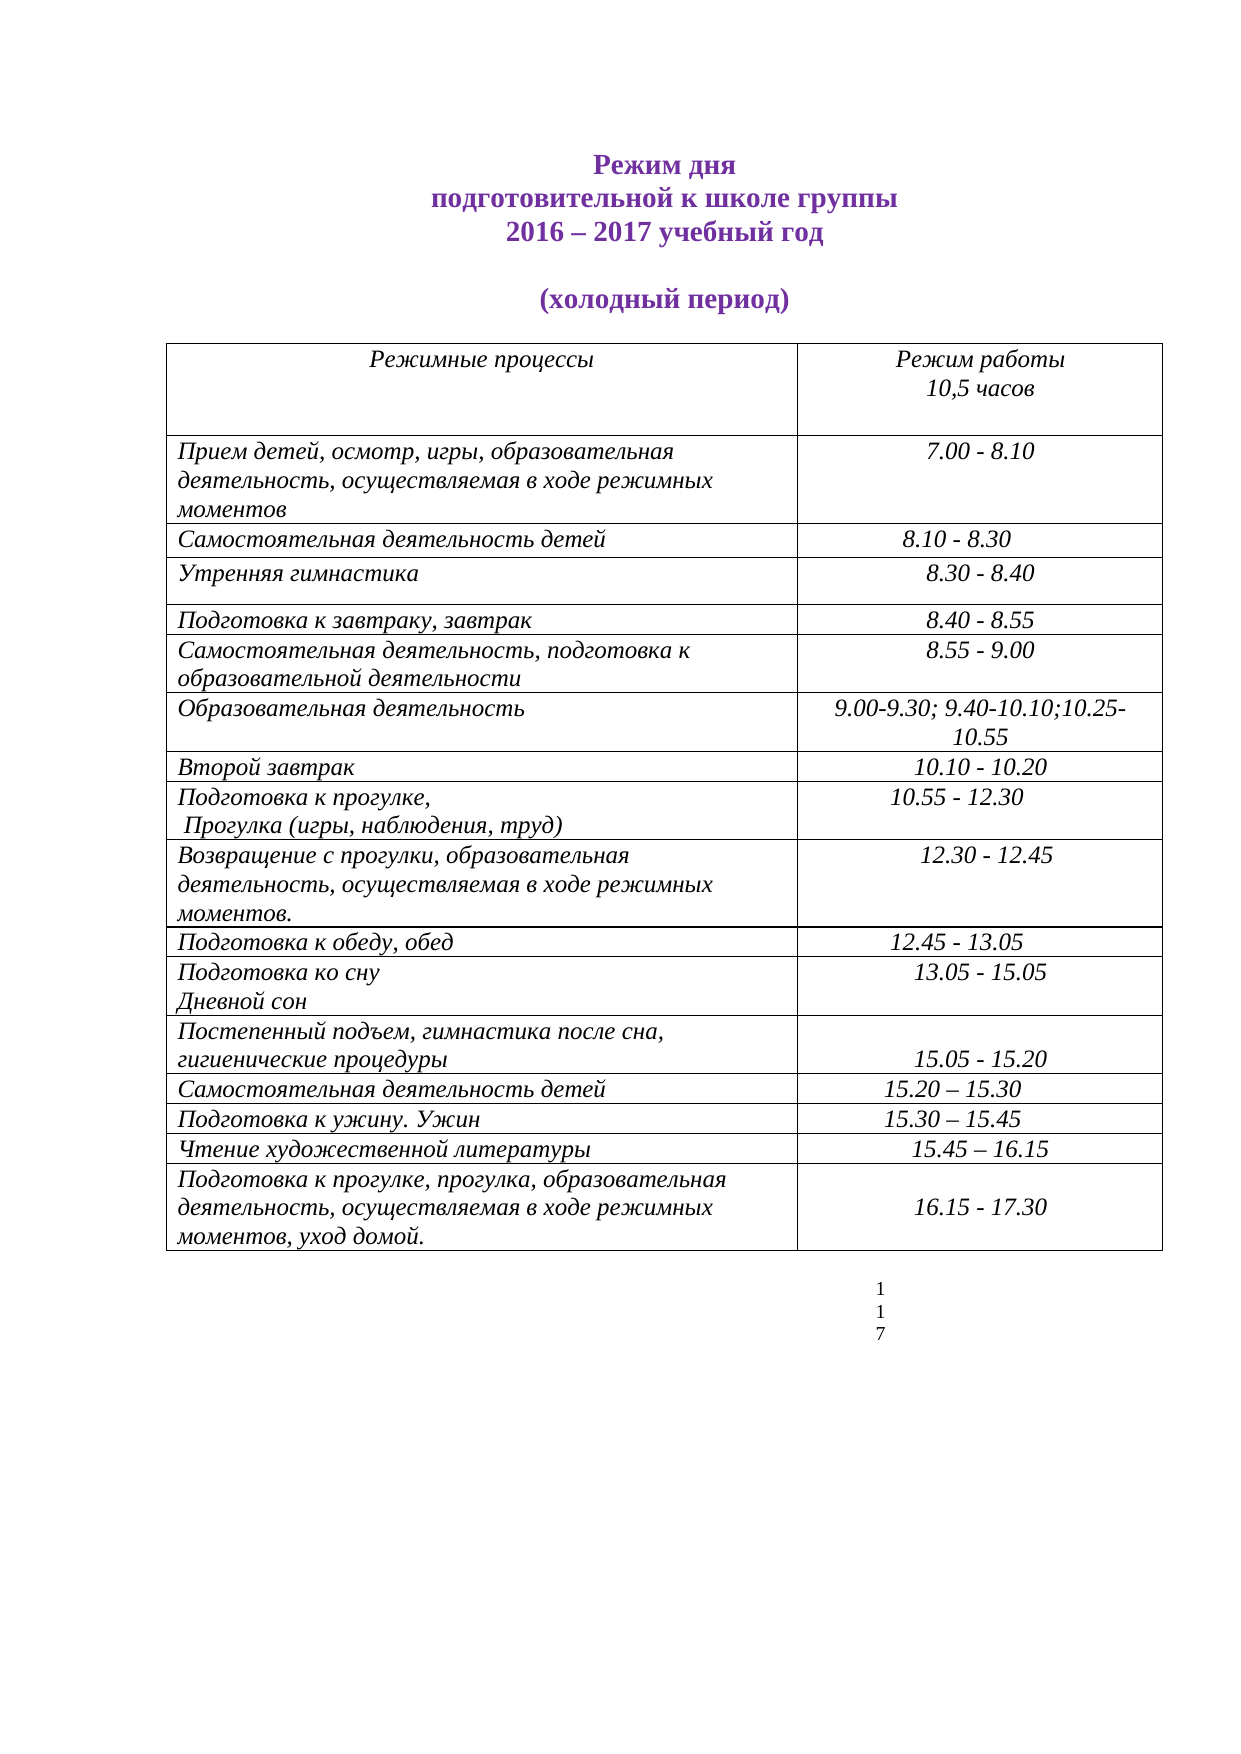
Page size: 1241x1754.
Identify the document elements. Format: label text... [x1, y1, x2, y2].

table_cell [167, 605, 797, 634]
text 2016 – 2017 учебный год [177, 214, 1152, 247]
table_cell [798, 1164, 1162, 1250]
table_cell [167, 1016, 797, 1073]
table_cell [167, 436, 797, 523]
text подготовительной к школе группы [177, 180, 1152, 214]
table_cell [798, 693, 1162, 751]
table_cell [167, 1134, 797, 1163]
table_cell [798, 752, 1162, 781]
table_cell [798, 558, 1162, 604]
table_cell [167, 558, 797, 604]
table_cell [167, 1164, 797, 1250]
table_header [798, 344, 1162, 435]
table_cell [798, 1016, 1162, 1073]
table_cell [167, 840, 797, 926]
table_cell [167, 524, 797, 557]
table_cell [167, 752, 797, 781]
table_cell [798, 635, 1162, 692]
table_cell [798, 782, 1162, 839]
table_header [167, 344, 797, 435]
text (холодный период) [177, 281, 1152, 314]
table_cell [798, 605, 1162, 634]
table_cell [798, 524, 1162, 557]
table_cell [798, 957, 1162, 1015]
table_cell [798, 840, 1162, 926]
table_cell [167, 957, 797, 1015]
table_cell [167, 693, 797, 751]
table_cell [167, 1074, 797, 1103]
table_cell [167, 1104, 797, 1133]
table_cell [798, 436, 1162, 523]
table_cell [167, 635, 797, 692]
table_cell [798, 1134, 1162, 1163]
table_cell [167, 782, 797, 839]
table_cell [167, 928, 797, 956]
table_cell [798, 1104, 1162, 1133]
text Режим дня [177, 147, 1152, 180]
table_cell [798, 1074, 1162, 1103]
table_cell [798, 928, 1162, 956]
